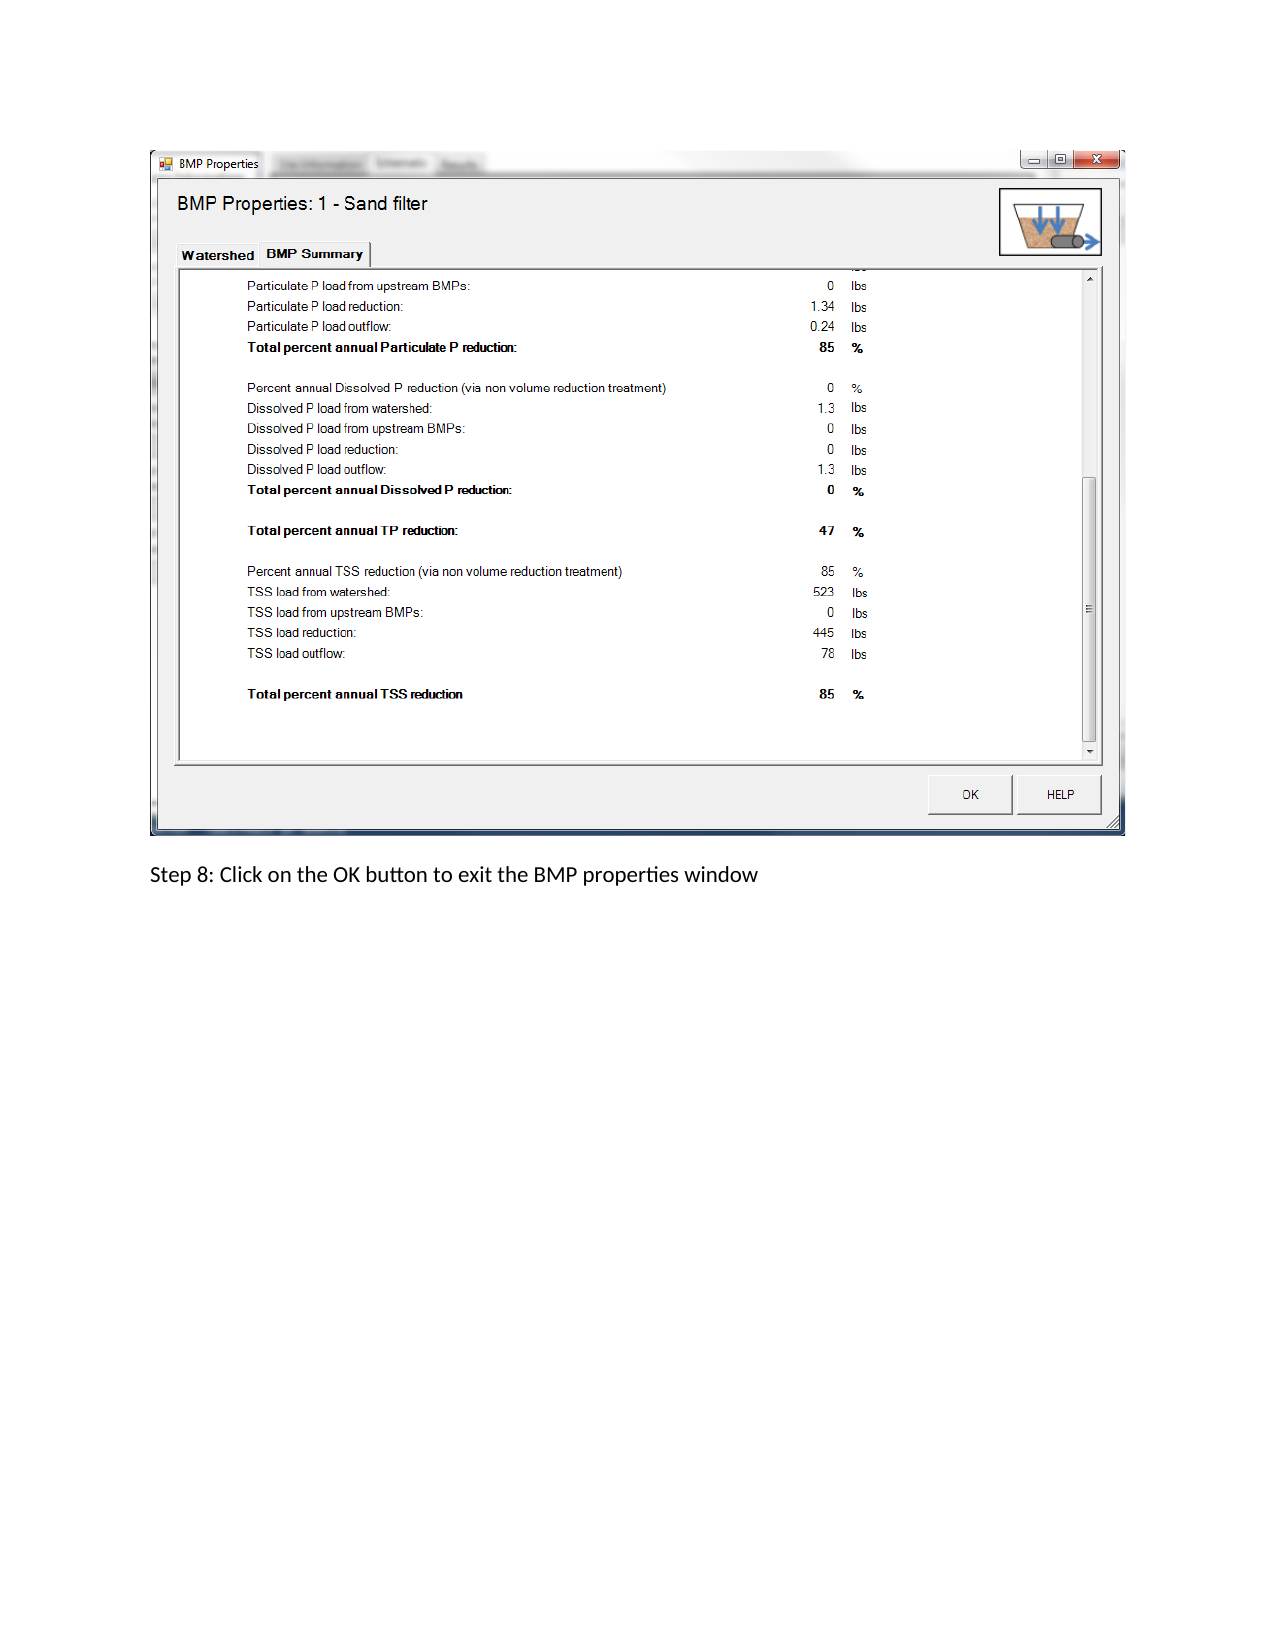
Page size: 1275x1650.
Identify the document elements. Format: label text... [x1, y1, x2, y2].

text Step 8: Click on the OK button to exit the BMP properties window [150, 860, 1125, 888]
picture [150, 150, 1125, 836]
